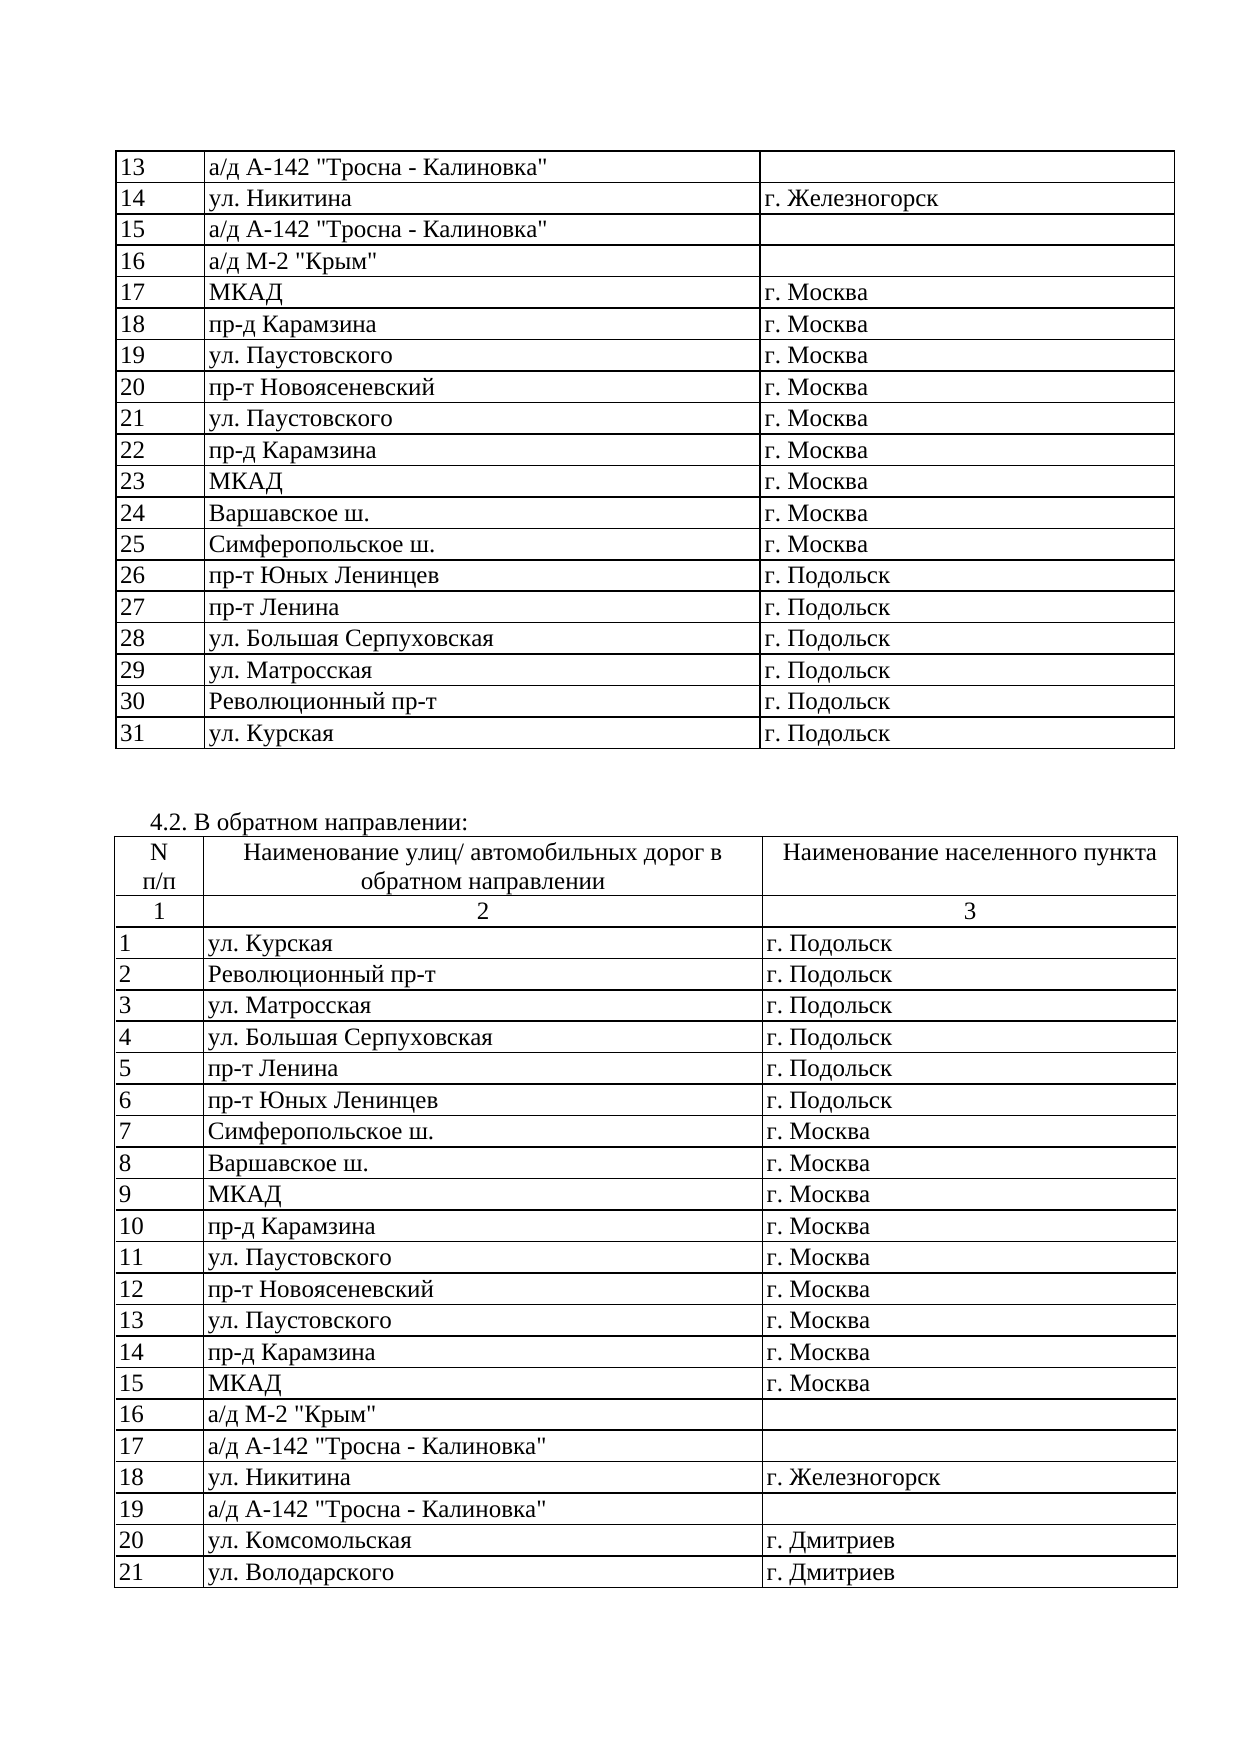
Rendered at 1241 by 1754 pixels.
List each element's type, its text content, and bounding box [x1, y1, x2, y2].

table_cell 25 [117, 529, 204, 559]
table_cell ул. Большая Серпуховская [204, 1022, 762, 1052]
table_cell г. Подольск [761, 592, 1174, 622]
table_cell ул. Паустовского [204, 1242, 762, 1272]
table_cell ул. Комсомольская [204, 1525, 762, 1555]
table_cell 5 [115, 1053, 203, 1083]
table_cell 16 [117, 246, 204, 276]
table_cell 8 [115, 1147, 203, 1178]
table_cell г. Москва [761, 309, 1174, 339]
table_cell 22 [117, 435, 204, 464]
table_cell ул. Курская [204, 928, 762, 957]
table_cell 14 [115, 1336, 203, 1366]
table_cell г. Москва [763, 1304, 1177, 1335]
table_cell [761, 215, 1174, 244]
table_cell г. Москва [763, 1115, 1177, 1146]
table_cell 3 [115, 990, 203, 1020]
table_cell ул. Паустовского [205, 340, 759, 370]
table_cell ул. Курская [205, 718, 759, 748]
table_cell 19 [115, 1493, 203, 1524]
table_cell [761, 152, 1174, 181]
table_cell ул. Матросская [205, 655, 759, 685]
table_cell г. Подольск [761, 623, 1174, 653]
table_cell [761, 246, 1174, 276]
table_cell 23 [117, 466, 204, 496]
table_cell 13 [115, 1305, 203, 1335]
table_cell [763, 1492, 1177, 1524]
table_cell г. Москва [763, 1146, 1177, 1178]
table_cell 2 [204, 896, 762, 926]
table_cell г. Москва [761, 466, 1174, 496]
table_cell а/д М-2 "Крым" [205, 246, 759, 276]
table_cell 15 [117, 215, 204, 244]
table_cell 2 [115, 959, 203, 989]
table_header N п/п [115, 837, 203, 894]
table_cell ул. Володарского [204, 1557, 762, 1587]
table_cell 12 [115, 1273, 203, 1303]
table_cell 16 [115, 1399, 203, 1429]
table_cell пр-т Юных Ленинцев [204, 1085, 762, 1115]
table_cell 14 [117, 183, 204, 213]
table_cell а/д А-142 "Тросна - Калиновка" [205, 152, 759, 181]
table_cell г. Москва [763, 1241, 1177, 1272]
table_cell г. Москва [761, 435, 1174, 464]
table_cell Революционный пр-т [204, 959, 762, 989]
table_cell 7 [115, 1116, 203, 1146]
table_cell ул. Паустовского [205, 403, 759, 433]
table_cell г. Подольск [761, 561, 1174, 590]
table_cell МКАД [204, 1368, 762, 1398]
table_cell г. Подольск [763, 1052, 1177, 1083]
table_cell 13 [117, 152, 204, 181]
table_cell ул. Никитина [204, 1462, 762, 1492]
table_cell Варшавское ш. [205, 498, 759, 527]
table_cell а/д А-142 "Тросна - Калиновка" [204, 1431, 762, 1461]
table_cell г. Москва [761, 403, 1174, 433]
table_cell г. Дмитриев [763, 1555, 1177, 1587]
table_header Наименование населенного пункта [763, 837, 1177, 894]
table_cell 1 [115, 927, 203, 957]
table_cell ул. Большая Серпуховская [205, 623, 759, 653]
table_cell [763, 1398, 1177, 1429]
table_cell 18 [115, 1462, 203, 1492]
table_cell 24 [117, 498, 204, 527]
table_cell г. Москва [763, 1178, 1177, 1209]
table_cell 3 [763, 895, 1177, 926]
table_cell г. Железногорск [763, 1461, 1177, 1492]
table_cell пр-т Ленина [204, 1053, 762, 1083]
table_cell пр-д Карамзина [204, 1337, 762, 1366]
table_cell г. Москва [761, 372, 1174, 402]
table_cell пр-т Ленина [205, 592, 759, 622]
table_cell г. Москва [761, 498, 1174, 527]
table_cell пр-д Карамзина [205, 309, 759, 339]
table_cell г. Дмитриев [763, 1524, 1177, 1555]
table_cell а/д М-2 "Крым" [204, 1400, 762, 1429]
table_cell 26 [117, 561, 204, 590]
table_cell 20 [115, 1525, 203, 1555]
table_header Наименование улиц/ автомобильных дорог в обратном направлении [204, 837, 762, 894]
table_cell МКАД [204, 1179, 762, 1209]
table_cell а/д А-142 "Тросна - Калиновка" [204, 1494, 762, 1524]
table_cell г. Москва [761, 340, 1174, 370]
table_cell пр-д Карамзина [205, 435, 759, 464]
table_cell 21 [115, 1556, 203, 1587]
table_cell г. Москва [761, 529, 1174, 559]
table_cell г. Подольск [763, 958, 1177, 989]
table_cell 11 [115, 1242, 203, 1272]
table_cell пр-д Карамзина [204, 1211, 762, 1241]
text 4.2. В обратном направлении: [150, 807, 1090, 836]
table_cell 27 [117, 592, 204, 622]
table_cell 21 [117, 403, 204, 433]
table_cell г. Москва [763, 1272, 1177, 1303]
table_cell 17 [115, 1430, 203, 1461]
table_cell 6 [115, 1084, 203, 1115]
table_cell г. Подольск [761, 718, 1174, 748]
table_cell г. Москва [763, 1335, 1177, 1366]
table_cell пр-т Юных Ленинцев [205, 561, 759, 590]
table_cell 1 [115, 896, 203, 926]
table_cell Симферопольское ш. [204, 1116, 762, 1146]
table_cell 30 [117, 686, 204, 716]
table_cell ул. Матросская [204, 991, 762, 1020]
table_cell 29 [117, 655, 204, 685]
table_cell 17 [117, 277, 204, 307]
table_cell а/д А-142 "Тросна - Калиновка" [205, 215, 759, 244]
table_cell г. Подольск [761, 686, 1174, 716]
table_cell г. Подольск [761, 655, 1174, 685]
table_cell пр-т Новоясеневский [205, 372, 759, 402]
table_cell ул. Никитина [205, 183, 759, 213]
table_cell 18 [117, 309, 204, 339]
table_cell 31 [117, 718, 204, 748]
table_cell 15 [115, 1368, 203, 1398]
table_cell МКАД [205, 277, 759, 307]
table_cell г. Москва [763, 1209, 1177, 1241]
table_cell г. Подольск [763, 1020, 1177, 1052]
table_cell 19 [117, 340, 204, 370]
table_cell Симферопольское ш. [205, 529, 759, 559]
table_cell 28 [117, 623, 204, 653]
table_cell ул. Паустовского [204, 1305, 762, 1335]
table_cell г. Железногорск [761, 183, 1174, 213]
table_cell 10 [115, 1210, 203, 1241]
table_cell 20 [117, 372, 204, 402]
table_cell г. Подольск [763, 1083, 1177, 1115]
table_cell г. Подольск [763, 926, 1177, 957]
table_cell МКАД [205, 466, 759, 496]
table_cell [763, 1429, 1177, 1461]
table_cell 9 [115, 1179, 203, 1209]
table_cell 4 [115, 1021, 203, 1052]
table_cell Революционный пр-т [205, 686, 759, 716]
table_cell г. Подольск [763, 989, 1177, 1020]
table_cell пр-т Новоясеневский [204, 1274, 762, 1303]
table_cell Варшавское ш. [204, 1148, 762, 1178]
table_cell г. Москва [761, 277, 1174, 307]
table_cell г. Москва [763, 1366, 1177, 1398]
